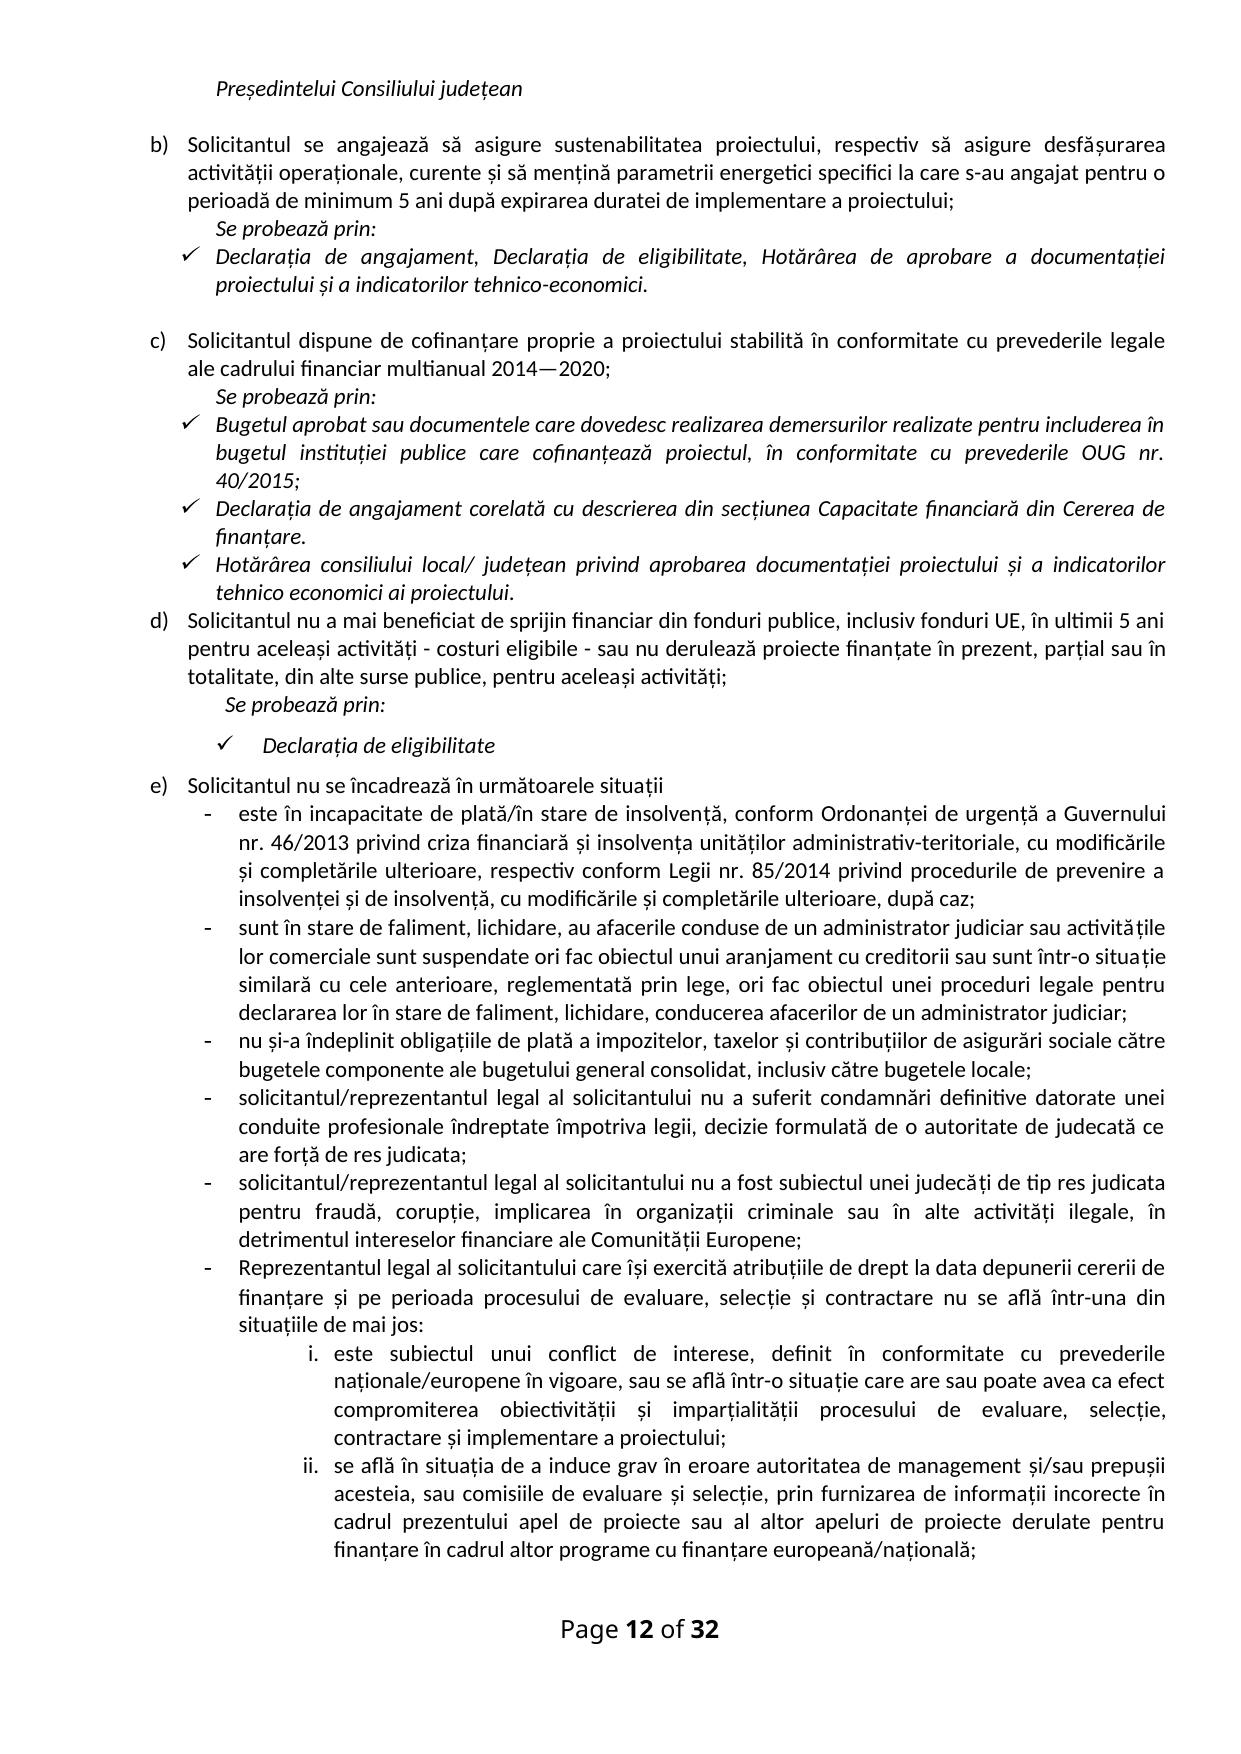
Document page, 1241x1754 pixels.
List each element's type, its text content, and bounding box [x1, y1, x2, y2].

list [216, 74, 1167, 102]
list Reprezentantul legal al solicitantului care își exercită atribuțiile de drept la data depunerii cererii de finanțare și pe perioada procesului de evaluare, selecție și contractare nu se află într-una din situațiile de mai jos: [201, 1253, 1167, 1339]
list Bugetul aprobat sau documentele care dovedesc realizarea demersurilor realizate pentru includerea în bugetul instituției publice care cofinanțează proiectul, în conformitate cu prevederile OUG nr. 40/2015; [178, 410, 1167, 494]
list Solicitantul nu se încadrează în următoarele situații [150, 771, 1167, 799]
list se află în situația de a induce grav în eroare autoritatea de management și/sau prepușii acesteia, sau comisiile de evaluare și selecție, prin furnizarea de informații incorecte în cadrul prezentului apel de proiecte sau al altor apeluri de proiecte derulate pentru finanțare în cadrul altor programe cu finanțare europeană/națională; [319, 1451, 1167, 1563]
list Solicitantul se angajează să asigure sustenabilitatea proiectului, respectiv să asigure desfășurarea activității operaționale, curente și să mențină parametrii energetici specifici la care s-au angajat pentru o perioadă de minimum 5 ani după expirarea duratei de implementare a proiectului; [150, 130, 1167, 214]
list Solicitantul nu a mai beneficiat de sprijin financiar din fonduri publice, inclusiv fonduri UE, în ultimii 5 ani pentru aceleași activități - costuri eligibile - sau nu derulează proiecte finanțate în prezent, parțial sau în totalitate, din alte surse publice, pentru aceleași activități; [150, 606, 1167, 690]
list nu și-a îndeplinit obligațiile de plată a impozitelor, taxelor și contribuțiilor de asigurări sociale către bugetele componente ale bugetului general consolidat, inclusiv către bugetele locale; [201, 1026, 1167, 1083]
list este subiectul unui conflict de interese, definit în conformitate cu prevederile naționale/europene în vigoare, sau se află într-o situație care are sau poate avea ca efect compromiterea obiectivității și imparțialității procesului de evaluare, selecție, contractare și implementare a proiectului; [319, 1339, 1167, 1451]
list Se probează prin: [159, 690, 1167, 718]
list Solicitantul dispune de cofinanțare proprie a proiectului stabilită în conformitate cu prevederile legale ale cadrului financiar multianual 2014—2020; [150, 326, 1167, 382]
list Hotărârea consiliului local/ judeţean privind aprobarea documentației proiectului și a indicatorilor tehnico economici ai proiectului. [178, 550, 1167, 606]
list sunt în stare de faliment, lichidare, au afacerile conduse de un administrator judiciar sau activitățile lor comerciale sunt suspendate ori fac obiectul unui aranjament cu creditorii sau sunt într-o situație similară cu cele anterioare, reglementată prin lege, ori fac obiectul unei proceduri legale pentru declararea lor în stare de faliment, lichidare, conducerea afacerilor de un administrator judiciar; [201, 913, 1167, 1026]
list Declarația de angajament, Declarația de eligibilitate, Hotărârea de aprobare a documentației proiectului și a indicatorilor tehnico-economici. [178, 242, 1167, 298]
list Declarația de eligibilitate [187, 731, 1167, 759]
list solicitantul/reprezentantul legal al solicitantului nu a suferit condamnări definitive datorate unei conduite profesionale îndreptate împotriva legii, decizie formulată de o autoritate de judecată ce are forță de res judicata; [201, 1083, 1167, 1168]
list Declaraţia de angajament corelată cu descrierea din secţiunea Capacitate financiară din Cererea de finanţare. [178, 494, 1167, 550]
list Se probează prin: [216, 382, 1167, 410]
list solicitantul/reprezentantul legal al solicitantului nu a fost subiectul unei judecăți de tip res judicata pentru fraudă, corupție, implicarea în organizații criminale sau în alte activități ilegale, în detrimentul intereselor financiare ale Comunității Europene; [201, 1168, 1167, 1253]
list este în incapacitate de plată/în stare de insolvență, conform Ordonanței de urgență a Guvernului nr. 46/2013 privind criza financiară și insolvența unităților administrativ-teritoriale, cu modificările și completările ulterioare, respectiv conform Legii nr. 85/2014 privind procedurile de prevenire a insolvenței și de insolvență, cu modificările și completările ulterioare, după caz; [201, 799, 1167, 913]
list Se probează prin: [216, 214, 1167, 242]
